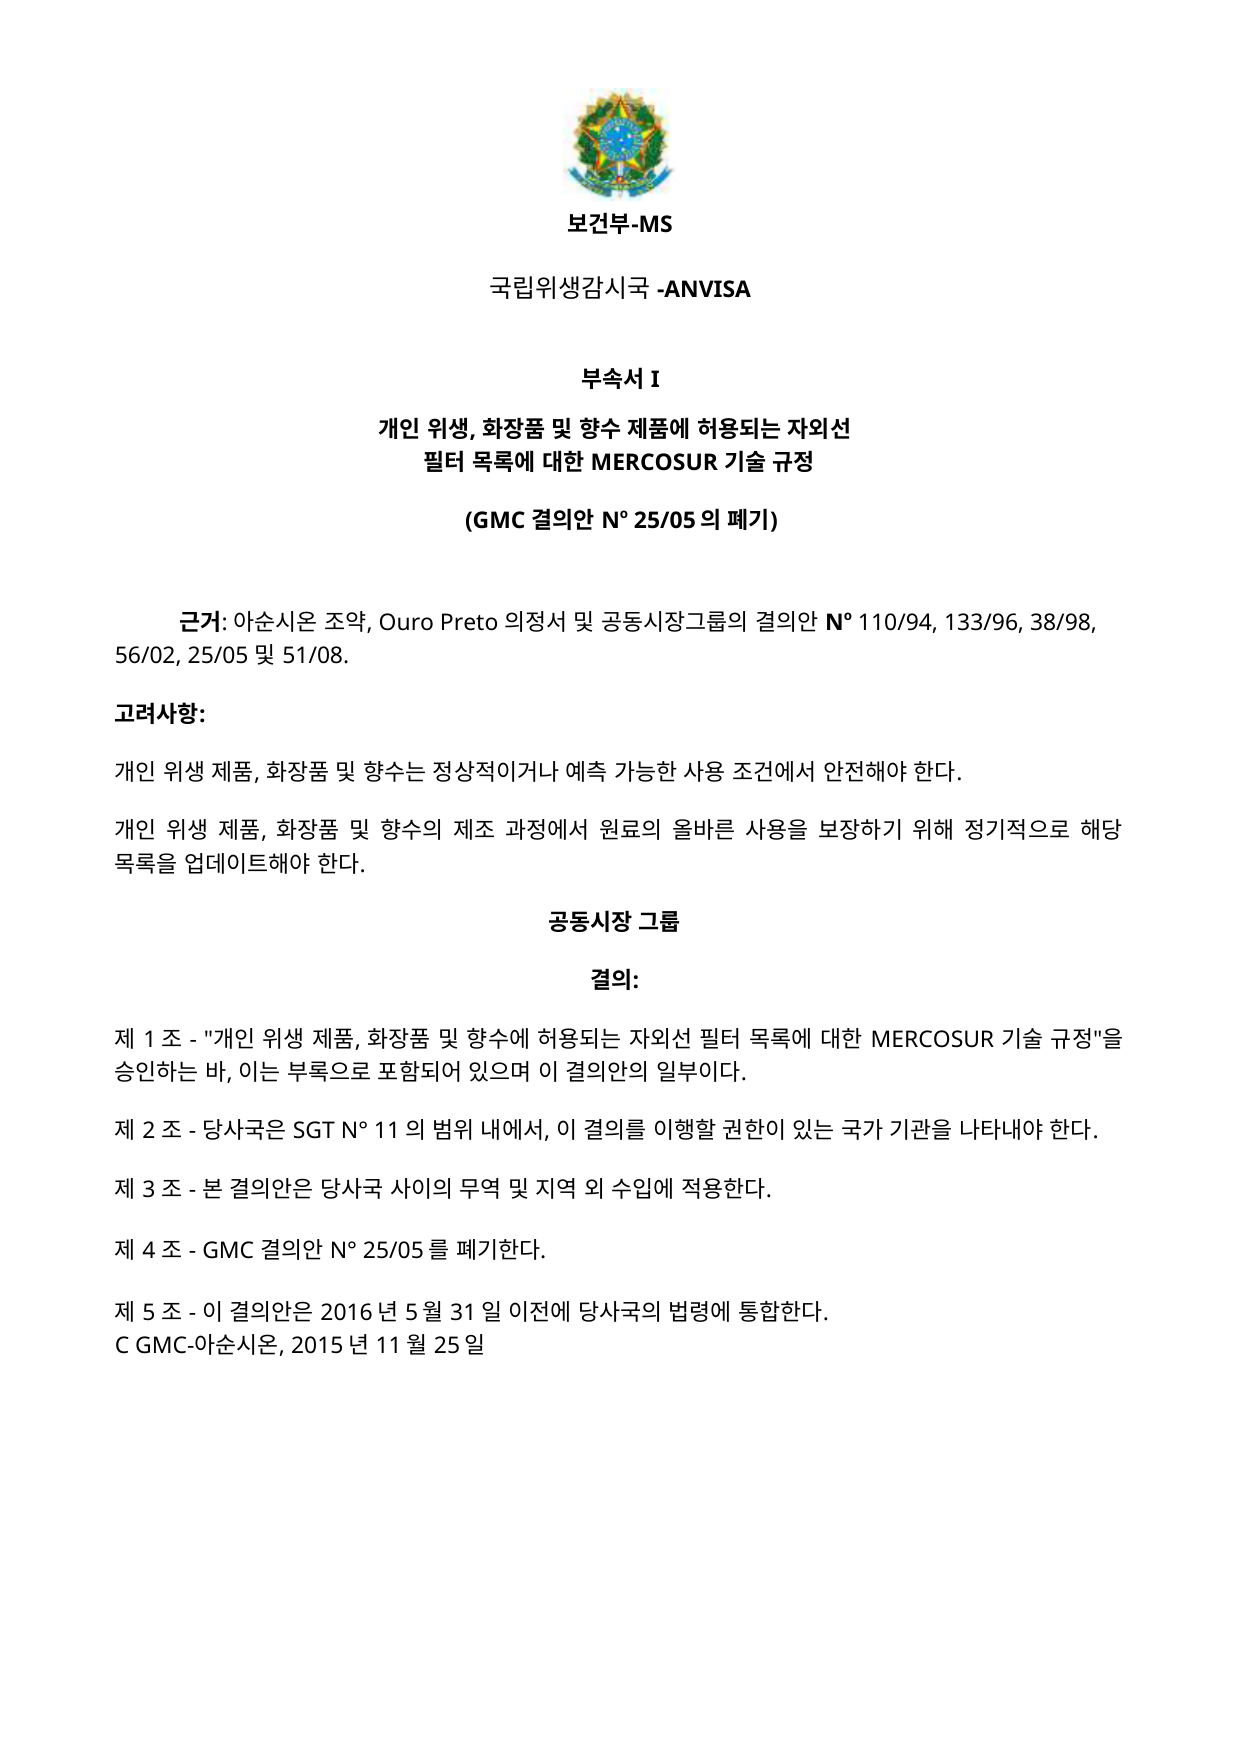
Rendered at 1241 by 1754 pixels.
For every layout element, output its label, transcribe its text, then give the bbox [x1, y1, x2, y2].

text 제 2 조 - 당사국은 SGT N° 11의 범위 내에서, 이 결의를 이행할 권한이 있는 국가 기관을 나타내야 한다. [114, 1112, 1123, 1145]
text 개인 위생, 화장품 및 향수 제품에 허용되는 자외선 필터 목록에 대한 MERCOSUR 기술 규정 [112, 410, 1123, 477]
text 제 4 조 - GMC 결의안 N° 25/05를 폐기한다. [114, 1232, 1128, 1266]
text 결의: [112, 962, 1117, 995]
text 개인 위생 제품, 화장품 및 향수는 정상적이거나 예측 가능한 사용 조건에서 안전해야 한다. [114, 754, 1123, 787]
text 제 1조 - "개인 위생 제품, 화장품 및 향수에 허용되는 자외선 필터 목록에 대한 MERCOSUR 기술 규정"을 승인하는 바, 이는 부록으로 포함되어 있으며 이 결의안의 일부이다. [114, 1020, 1123, 1087]
text 고려사항: [114, 696, 1128, 729]
text 부속서 I [112, 361, 1128, 394]
text 제 3 조 - 본 결의안은 당사국 사이의 무역 및 지역 외 수입에 적용한다. [114, 1170, 1123, 1204]
text C GMC-아순시온, 2015년 11월 25일 [114, 1327, 1128, 1360]
picture [557, 88, 683, 206]
text 제 5 조 - 이 결의안은 2016년 5월 31일 이전에 당사국의 법령에 통합한다. [114, 1294, 1123, 1327]
text 공동시장 그룹 [112, 904, 1117, 937]
text 개인 위생 제품, 화장품 및 향수의 제조 과정에서 원료의 올바른 사용을 보장하기 위해 정기적으로 해당 목록을 업데이트해야 한다. [114, 812, 1123, 879]
text 근거: 아순시온 조약, Ouro Preto 의정서 및 공동시장그룹의 결의안 No 110/94, 133/96, 38/98, 56/02, 25/05 및 51/08. [114, 604, 1123, 671]
text (GMC 결의안 No 25/05의 폐기) [114, 502, 1128, 535]
